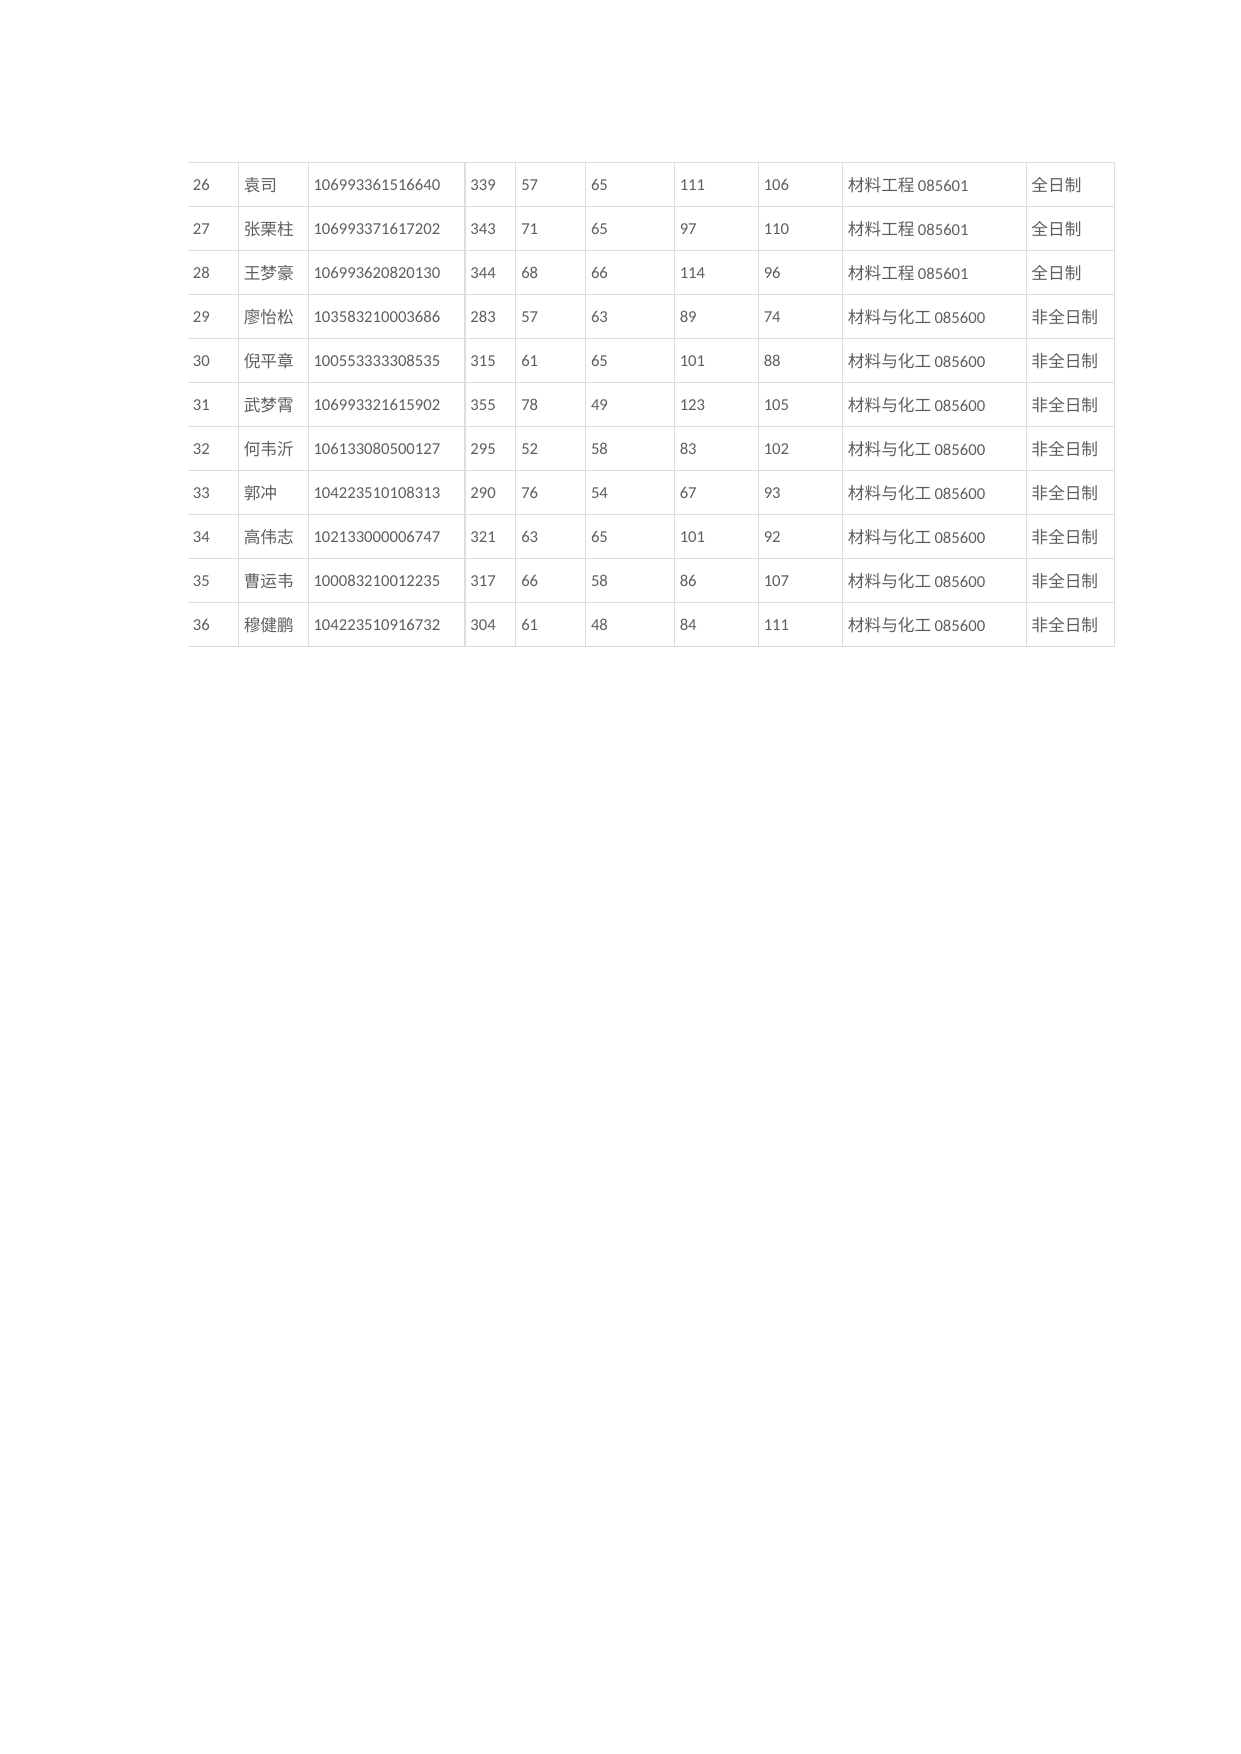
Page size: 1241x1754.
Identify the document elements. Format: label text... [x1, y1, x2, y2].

table_cell 材料与化工085600 [843, 427, 1026, 470]
table_cell 317 [466, 559, 515, 602]
table_cell 111 [759, 603, 842, 646]
table_cell 31 [188, 383, 238, 426]
table_cell 非全日制 [1027, 603, 1114, 646]
table_cell 100083210012235 [309, 559, 464, 602]
table_cell 材料工程085601 [843, 251, 1026, 294]
table_cell 343 [466, 207, 515, 250]
table_cell 102133000006747 [309, 515, 464, 558]
table_cell 倪平章 [239, 339, 308, 382]
table_cell 65 [586, 163, 674, 206]
table_cell 52 [516, 427, 585, 470]
table_cell 283 [466, 295, 515, 338]
table_cell 106993620820130 [309, 251, 464, 294]
table_cell 355 [466, 383, 515, 426]
table_cell 111 [675, 163, 758, 206]
table_cell 全日制 [1027, 207, 1114, 250]
table_cell 材料工程085601 [843, 163, 1026, 206]
table_cell 28 [188, 251, 238, 294]
table_cell 68 [516, 251, 585, 294]
table_cell 袁司 [239, 163, 308, 206]
table_cell 78 [516, 383, 585, 426]
table_cell 74 [759, 295, 842, 338]
table_cell 非全日制 [1027, 339, 1114, 382]
table_cell 100553333308535 [309, 339, 464, 382]
table_cell 35 [188, 559, 238, 602]
table_cell 65 [586, 207, 674, 250]
table_cell 321 [466, 515, 515, 558]
table_cell 材料与化工085600 [843, 603, 1026, 646]
table_cell 30 [188, 339, 238, 382]
table_cell 339 [466, 163, 515, 206]
table_cell 315 [466, 339, 515, 382]
table_cell 103583210003686 [309, 295, 464, 338]
table_cell 96 [759, 251, 842, 294]
table_cell 63 [516, 515, 585, 558]
table_cell 93 [759, 471, 842, 514]
table_cell 106133080500127 [309, 427, 464, 470]
table_cell 非全日制 [1027, 515, 1114, 558]
table_cell 110 [759, 207, 842, 250]
table_cell 34 [188, 515, 238, 558]
table_cell 29 [188, 295, 238, 338]
table_cell 107 [759, 559, 842, 602]
table_cell 非全日制 [1027, 295, 1114, 338]
table_cell 36 [188, 603, 238, 646]
table_cell 非全日制 [1027, 471, 1114, 514]
table_cell 65 [586, 339, 674, 382]
table_cell 67 [675, 471, 758, 514]
table_cell 非全日制 [1027, 427, 1114, 470]
table_cell 106993321615902 [309, 383, 464, 426]
table_cell 武梦霄 [239, 383, 308, 426]
table_cell 材料与化工085600 [843, 383, 1026, 426]
table_cell 王梦豪 [239, 251, 308, 294]
table_cell 27 [188, 207, 238, 250]
table_cell 材料工程085601 [843, 207, 1026, 250]
table_cell 88 [759, 339, 842, 382]
table_cell 106993371617202 [309, 207, 464, 250]
table_cell 材料与化工085600 [843, 515, 1026, 558]
table_cell 84 [675, 603, 758, 646]
table_cell 86 [675, 559, 758, 602]
table_cell 295 [466, 427, 515, 470]
table_cell 郭冲 [239, 471, 308, 514]
table_cell 92 [759, 515, 842, 558]
table_cell 290 [466, 471, 515, 514]
table_cell 104223510108313 [309, 471, 464, 514]
table_cell 非全日制 [1027, 383, 1114, 426]
table_cell 全日制 [1027, 163, 1114, 206]
table_cell 廖怡松 [239, 295, 308, 338]
table_cell 曹运韦 [239, 559, 308, 602]
table_cell 何韦沂 [239, 427, 308, 470]
table_cell 58 [586, 559, 674, 602]
table_cell 101 [675, 339, 758, 382]
table_cell 穆健鹏 [239, 603, 308, 646]
table_cell 57 [516, 163, 585, 206]
table_cell 全日制 [1027, 251, 1114, 294]
table_cell 材料与化工085600 [843, 471, 1026, 514]
table_cell 66 [586, 251, 674, 294]
table_cell 26 [188, 163, 238, 206]
table_cell 32 [188, 427, 238, 470]
table_cell 65 [586, 515, 674, 558]
table_cell 张栗柱 [239, 207, 308, 250]
table_cell 58 [586, 427, 674, 470]
table_cell 材料与化工085600 [843, 559, 1026, 602]
table_cell 104223510916732 [309, 603, 464, 646]
table_cell 材料与化工085600 [843, 339, 1026, 382]
table_cell 76 [516, 471, 585, 514]
table_cell 114 [675, 251, 758, 294]
table_cell 304 [466, 603, 515, 646]
table_cell 102 [759, 427, 842, 470]
table_cell 344 [466, 251, 515, 294]
table_cell 48 [586, 603, 674, 646]
table_cell 101 [675, 515, 758, 558]
table_cell 33 [188, 471, 238, 514]
table_cell 71 [516, 207, 585, 250]
table_cell 61 [516, 603, 585, 646]
table_cell 49 [586, 383, 674, 426]
table_cell 66 [516, 559, 585, 602]
table_cell 非全日制 [1027, 559, 1114, 602]
table_cell 106993361516640 [309, 163, 464, 206]
table_cell 57 [516, 295, 585, 338]
table_cell 材料与化工085600 [843, 295, 1026, 338]
table_cell 97 [675, 207, 758, 250]
table_cell 105 [759, 383, 842, 426]
table_cell 83 [675, 427, 758, 470]
table_cell 61 [516, 339, 585, 382]
table_cell 63 [586, 295, 674, 338]
table_cell 89 [675, 295, 758, 338]
table_cell 106 [759, 163, 842, 206]
table_cell 54 [586, 471, 674, 514]
table_cell 123 [675, 383, 758, 426]
table_cell 高伟志 [239, 515, 308, 558]
